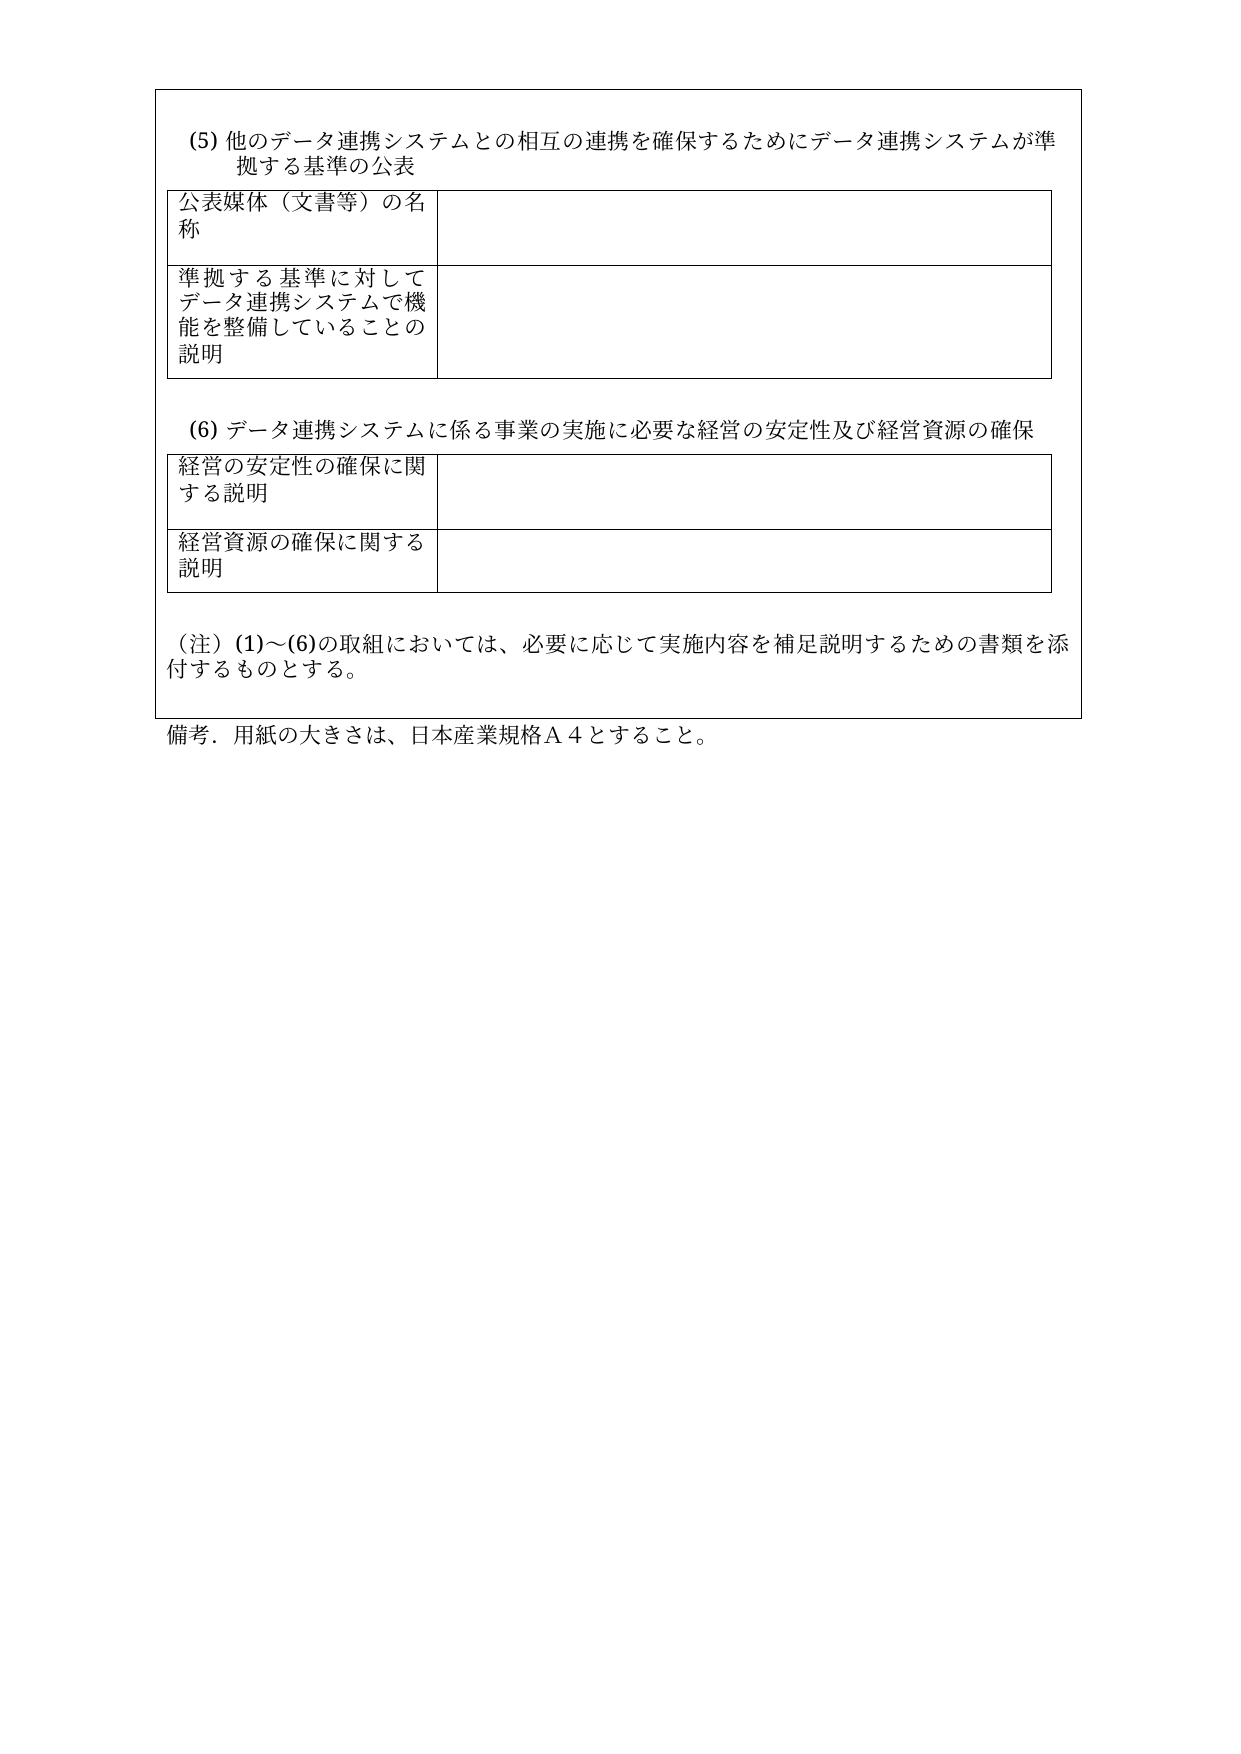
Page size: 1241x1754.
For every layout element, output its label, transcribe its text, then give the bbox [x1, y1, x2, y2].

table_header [156, 90, 1081, 717]
text 備考．用紙の大きさは、日本産業規格Ａ４とすること。 [167, 719, 1070, 750]
